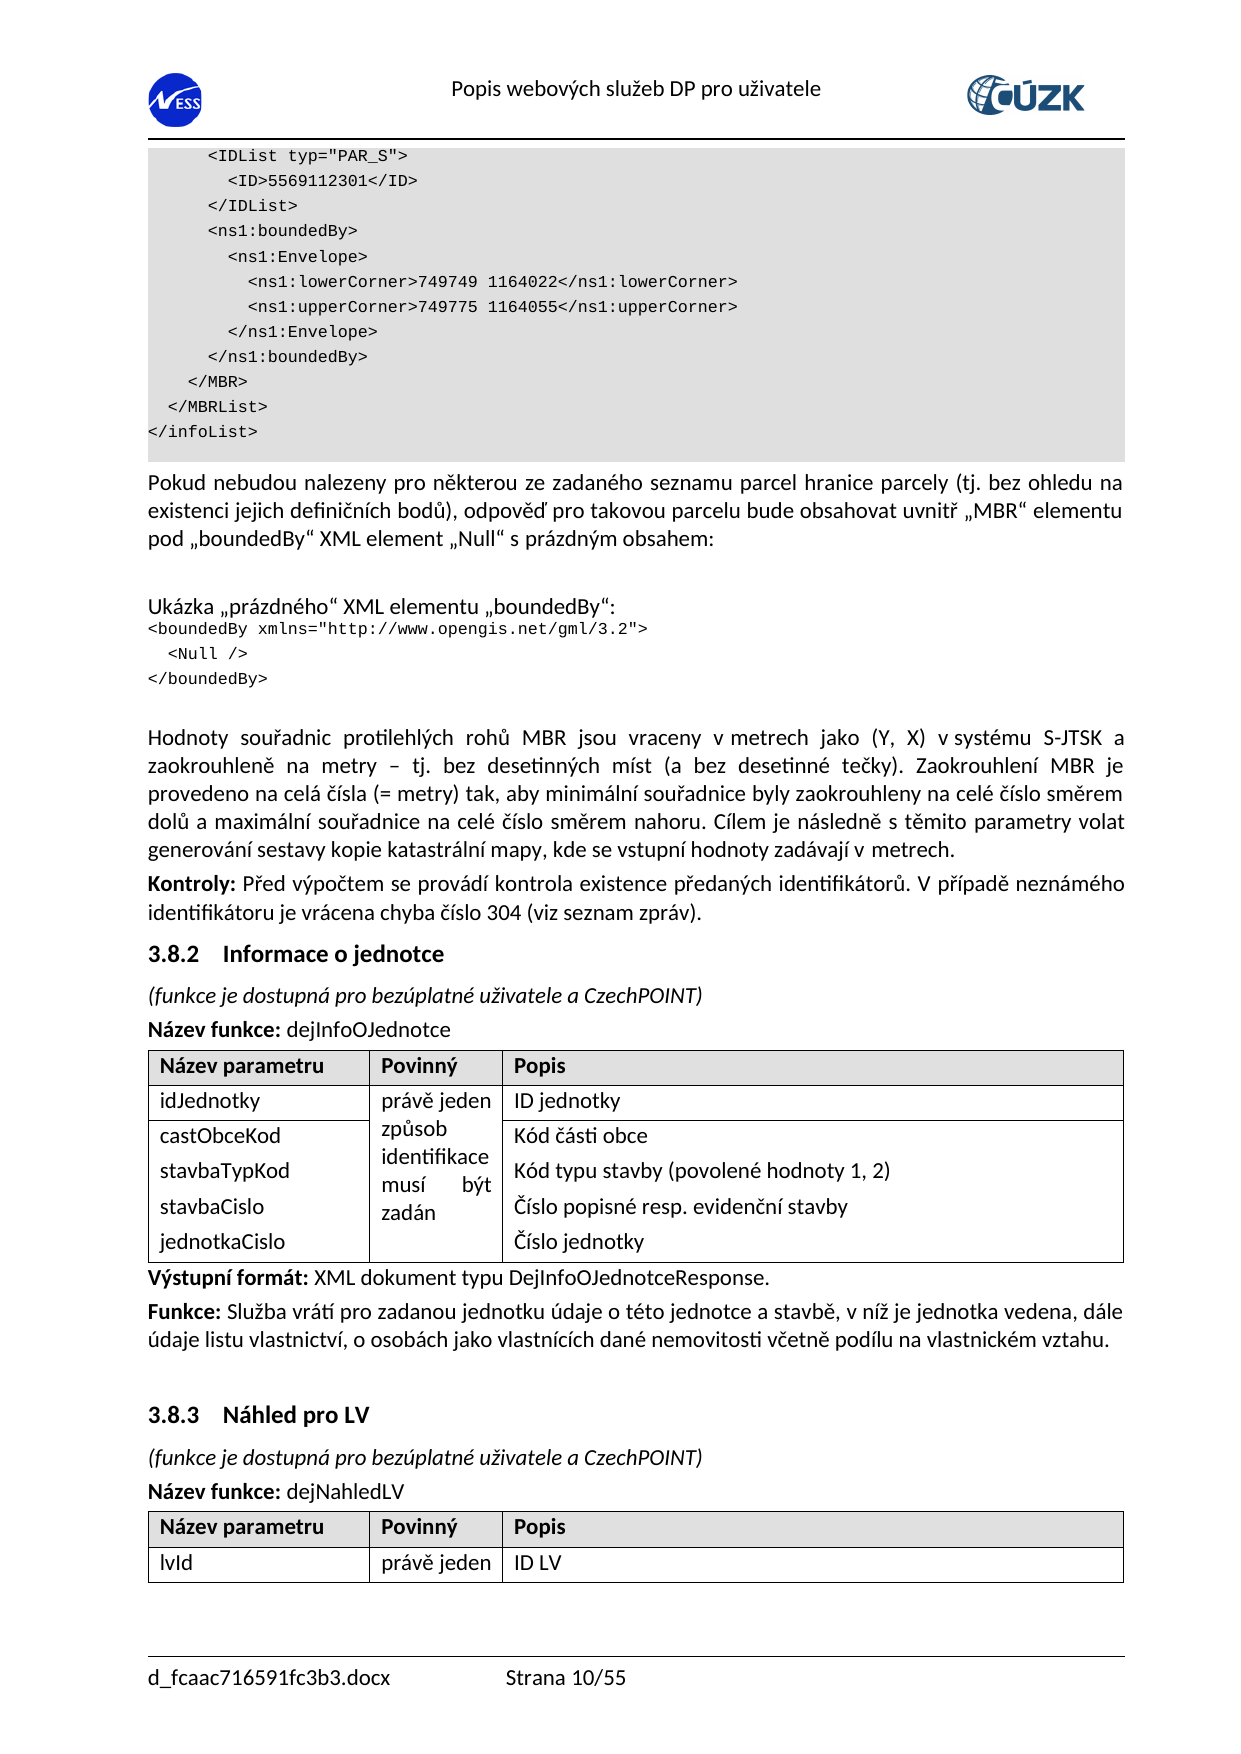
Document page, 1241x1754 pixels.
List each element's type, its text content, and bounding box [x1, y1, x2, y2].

text <ID>5569112301</ID> [148, 173, 1125, 192]
text </MBRList> [148, 399, 1125, 418]
table_cell idJednotky [149, 1086, 369, 1120]
table_header Název parametru [149, 1512, 369, 1547]
text Název funkce: dejInfoOJednotce [148, 1015, 1125, 1043]
table_cell Kód typu stavby (povolené hodnoty 1, 2) [503, 1156, 1123, 1191]
text <IDList typ="PAR_S"> [148, 148, 1125, 167]
text Pokud nebudou nalezeny pro některou ze zadaného seznamu parcel hranice parcely (tj. bez ohledu na existenci jejich definičních bodů), odpověď pro takovou parcelu bude obsahovat uvnitř „MBR“ elementu pod „boundedBy“ XML element „Null“ s prázdným obsahem: [148, 468, 1125, 552]
text Kontroly: Před výpočtem se provádí kontrola existence předaných identifikátorů. V případě neznámého identifikátoru je vrácena chyba číslo 304 (viz seznam zpráv). [148, 869, 1125, 926]
table_cell jednotkaCislo [149, 1226, 369, 1262]
text <ns1:lowerCorner>749749 1164022</ns1:lowerCorner> [148, 273, 1125, 292]
table_cell stavbaCislo [149, 1191, 369, 1226]
text </IDList> [148, 198, 1125, 217]
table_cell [370, 1548, 502, 1582]
table_cell právě jeden způsob identifikace musí být zadán [370, 1086, 502, 1262]
table_header Popis [503, 1512, 1123, 1547]
table_header Povinný [370, 1512, 502, 1547]
text Název funkce: dejNahledLV [148, 1477, 1125, 1505]
table_cell lvId [149, 1548, 369, 1582]
table_cell Kód části obce [503, 1121, 1123, 1156]
text <ns1:upperCorner>749775 1164055</ns1:upperCorner> [148, 298, 1125, 317]
table_cell ID jednotky [503, 1086, 1123, 1120]
text </MBR> [148, 374, 1125, 392]
subtitle Náhled pro LV [148, 1400, 1125, 1430]
picture [148, 73, 202, 127]
text Hodnoty souřadnic protilehlých rohů MBR jsou vraceny v metrech jako (Y, X) v systému S-JTSK a zaokrouhleně na metry – tj. bez desetinných míst (a bez desetinné tečky). Zaokrouhlení MBR je provedeno na celá čísla (= metry) tak, aby minimální souřadnice byly zaokrouhleny na celé číslo směrem dolů a maximální souřadnice na celé číslo směrem nahoru. Cílem je následně s těmito parametry volat generování sestavy kopie katastrální mapy, kde se vstupní hodnoty zadávají v metrech. [148, 723, 1125, 863]
text <Null /> [148, 646, 1125, 664]
text (funkce je dostupná pro bezúplatné uživatele a CzechPOINT) [148, 1443, 1125, 1471]
subtitle Informace o jednotce [148, 938, 1125, 969]
text Funkce: Služba vrátí pro zadanou jednotku údaje o této jednotce a stavbě, v níž je jednotka vedena, dále údaje listu vlastnictví, o osobách jako vlastnících dané nemovitosti včetně podílu na vlastnickém vztahu. [148, 1297, 1125, 1353]
table_header Popis [503, 1051, 1123, 1085]
table_cell castObceKod [149, 1121, 369, 1156]
table_cell Číslo jednotky [503, 1226, 1123, 1262]
table_cell ID LV [503, 1548, 1123, 1582]
text <boundedBy xmlns="http://www.opengis.net/gml/3.2"> [148, 620, 1125, 639]
text Výstupní formát: XML dokument typu DejInfoOJednotceResponse. [148, 1263, 1125, 1291]
text <ns1:boundedBy> [148, 223, 1125, 242]
text <ns1:Envelope> [148, 248, 1125, 267]
table_cell Číslo popisné resp. evidenční stavby [503, 1191, 1123, 1226]
picture [967, 75, 1085, 115]
text (funkce je dostupná pro bezúplatné uživatele a CzechPOINT) [148, 981, 1125, 1009]
text </ns1:boundedBy> [148, 348, 1125, 367]
text </boundedBy> [148, 671, 1125, 689]
text Ukázka „prázdného“ XML elementu „boundedBy“: [148, 592, 1125, 620]
table_header Povinný [370, 1051, 502, 1085]
table_header Název parametru [149, 1051, 369, 1085]
table_cell stavbaTypKod [149, 1156, 369, 1191]
text </infoList> [148, 424, 1125, 462]
text </ns1:Envelope> [148, 323, 1125, 342]
